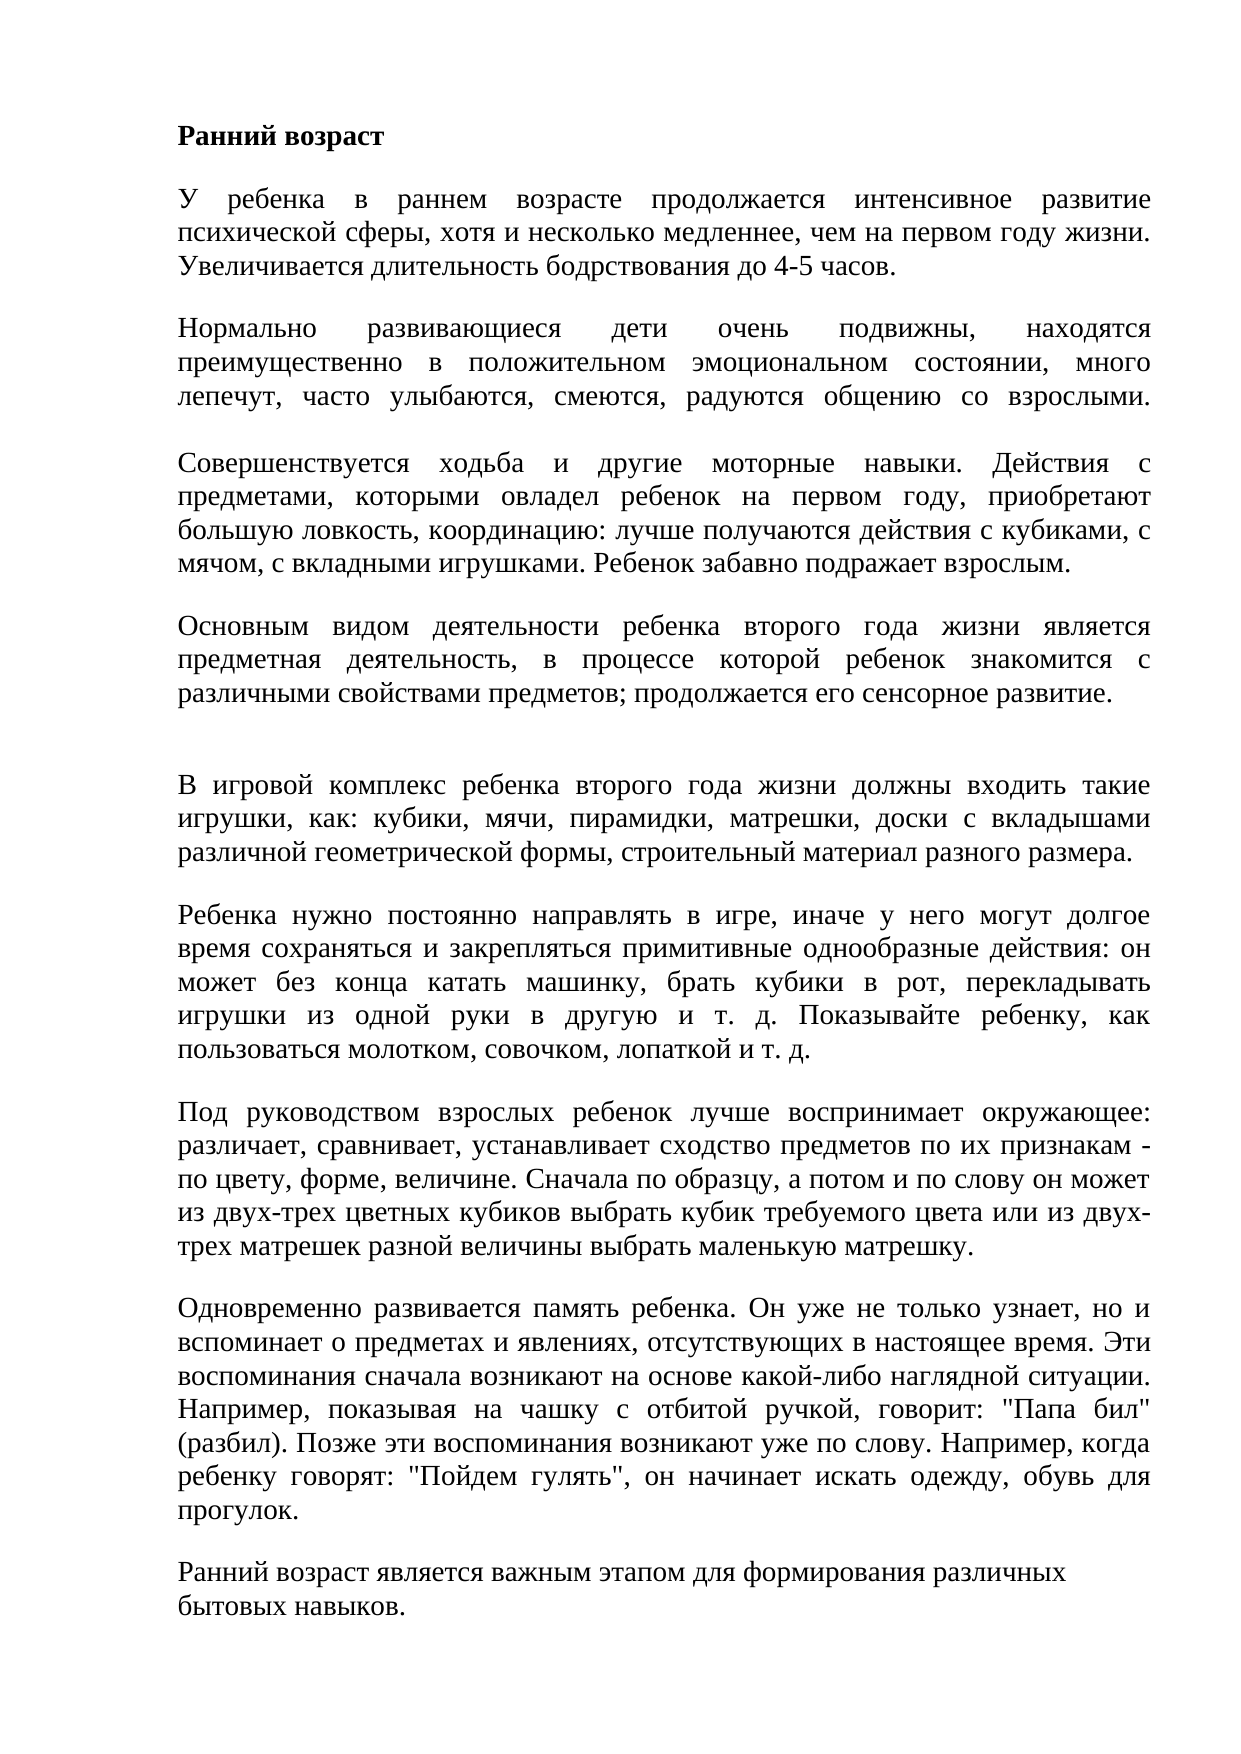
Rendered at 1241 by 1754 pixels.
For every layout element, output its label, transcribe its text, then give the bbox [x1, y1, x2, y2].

text Нормально развивающиеся дети очень подвижны, находятся преимущественно в положительном эмоциональном состоянии, много лепечут, часто улыбаются, смеются, радуются общению со взрослыми. Совершенствуется ходьба и другие моторные навыки. Действия с предметами, которыми овладел ребенок на первом году, приобретают большую ловкость, координацию: лучше получаются действия с кубиками, с мячом, с вкладными игрушками. Ребенок забавно подражает взрослым. [177, 311, 1152, 579]
text Одновременно развивается память ребенка. Он уже не только узнает, но и вспоминает о предметах и явлениях, отсутствующих в настоящее время. Эти воспоминания сначала возникают на основе какой-либо наглядной ситуации. Например, показывая на чашку с отбитой ручкой, говорит: "Папа бил" (разбил). Позже эти воспоминания возникают уже по слову. Например, когда ребенку говорят: "Пойдем гулять", он начинает искать одежду, обувь для прогулок. [177, 1291, 1152, 1525]
text Под руководством взрослых ребенок лучше воспринимает окружающее: различает, сравнивает, устанавливает сходство предметов по их признакам - по цвету, форме, величине. Сначала по образцу, а потом и по слову он может из двух-трех цветных кубиков выбрать кубик требуемого цвета или из двух-трех матрешек разной величины выбрать маленькую матрешку. [177, 1094, 1152, 1261]
text Ребенка нужно постоянно направлять в игре, иначе у него могут долгое время сохраняться и закрепляться примитивные однообразные действия: он может без конца катать машинку, брать кубики в рот, перекладывать игрушки из одной руки в другую и т. д. Показывайте ребенку, как пользоваться молотком, совочком, лопаткой и т. д. [177, 897, 1152, 1064]
text Основным видом деятельности ребенка второго года жизни является предметная деятельность, в процессе которой ребенок знакомится с различными свойствами предметов; продолжается его сенсорное развитие. [177, 608, 1152, 709]
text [177, 1554, 1152, 1622]
text У ребенка в раннем возрасте продолжается интенсивное развитие психической сферы, хотя и несколько медленнее, чем на первом году жизни. Увеличивается длительность бодрствования до 4-5 часов. [177, 181, 1152, 281]
text Ранний возраст [177, 118, 1152, 152]
text В игровой комплекс ребенка второго года жизни должны входить такие игрушки, как: кубики, мячи, пирамидки, матрешки, доски с вкладышами различной геометрической формы, строительный материал разного размера. [177, 767, 1152, 868]
